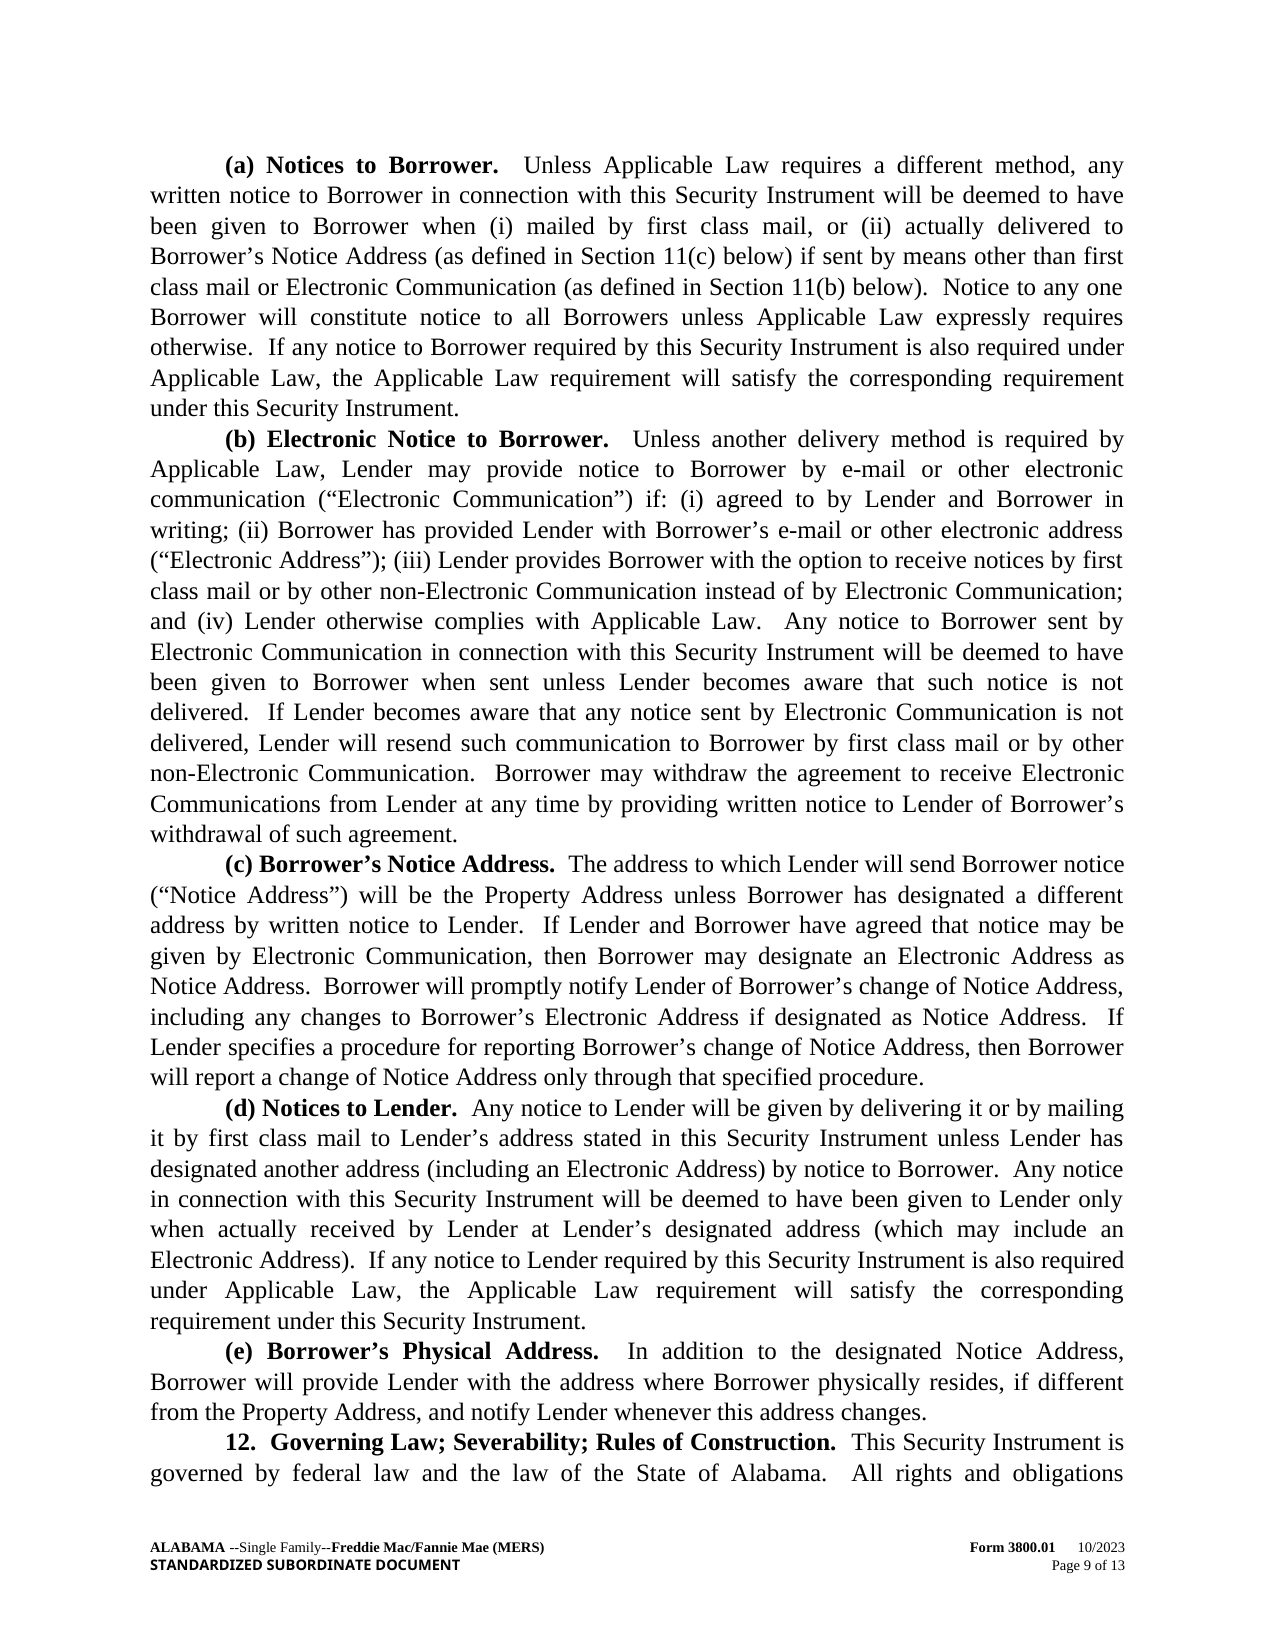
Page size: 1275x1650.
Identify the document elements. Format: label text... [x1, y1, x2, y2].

text (d) Notices to Lender. Any notice to Lender will be given by delivering it or by mailing it by first class mail to Lender’s address stated in this Security Instrument unless Lender has designated another address (including an Electronic Address) by notice to Borrower. Any notice in connection with this Security Instrument will be deemed to have been given to Lender only when actually received by Lender at Lender’s designated address (which may include an Electronic Address). If any notice to Lender required by this Security Instrument is also required under Applicable Law, the Applicable Law requirement will satisfy the corresponding requirement under this Security Instrument. [150, 1093, 1125, 1334]
text (c) Borrower’s Notice Address. The address to which Lender will send Borrower notice (“Notice Address”) will be the Property Address unless Borrower has designated a different address by written notice to Lender. If Lender and Borrower have agreed that notice may be given by Electronic Communication, then Borrower may designate an Electronic Address as Notice Address. Borrower will promptly notify Lender of Borrower’s change of Notice Address, including any changes to Borrower’s Electronic Address if designated as Notice Address. If Lender specifies a procedure for reporting Borrower’s change of Notice Address, then Borrower will report a change of Notice Address only through that specified procedure. [150, 849, 1125, 1091]
text (b) Electronic Notice to Borrower. Unless another delivery method is required by Applicable Law, Lender may provide notice to Borrower by e-mail or other electronic communication (“Electronic Communication”) if: (i) agreed to by Lender and Borrower in writing; (ii) Borrower has provided Lender with Borrower’s e-mail or other electronic address (“Electronic Address”); (iii) Lender provides Borrower with the option to receive notices by first class mail or by other non-Electronic Communication instead of by Electronic Communication; and (iv) Lender otherwise complies with Applicable Law. Any notice to Borrower sent by Electronic Communication in connection with this Security Instrument will be deemed to have been given to Borrower when sent unless Lender becomes aware that such notice is not delivered. If Lender becomes aware that any notice sent by Electronic Communication is not delivered, Lender will resend such communication to Borrower by first class mail or by other non-Electronic Communication. Borrower may withdraw the agreement to receive Electronic Communications from Lender at any time by providing written notice to Lender of Borrower’s withdrawal of such agreement. [150, 424, 1125, 848]
text (e) Borrower’s Physical Address. In addition to the designated Notice Address, Borrower will provide Lender with the address where Borrower physically resides, if different from the Property Address, and notify Lender whenever this address changes. [150, 1336, 1125, 1426]
text (a) Notices to Borrower. Unless Applicable Law requires a different method, any written notice to Borrower in connection with this Security Instrument will be deemed to have been given to Borrower when (i) mailed by first class mail, or (ii) actually delivered to Borrower’s Notice Address (as defined in Section 11(c) below) if sent by means other than first class mail or Electronic Communication (as defined in Section 11(b) below). Notice to any one Borrower will constitute notice to all Borrowers unless Applicable Law expressly requires otherwise. If any notice to Borrower required by this Security Instrument is also required under Applicable Law, the Applicable Law requirement will satisfy the corresponding requirement under this Security Instrument. [150, 150, 1125, 422]
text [150, 1427, 1125, 1487]
